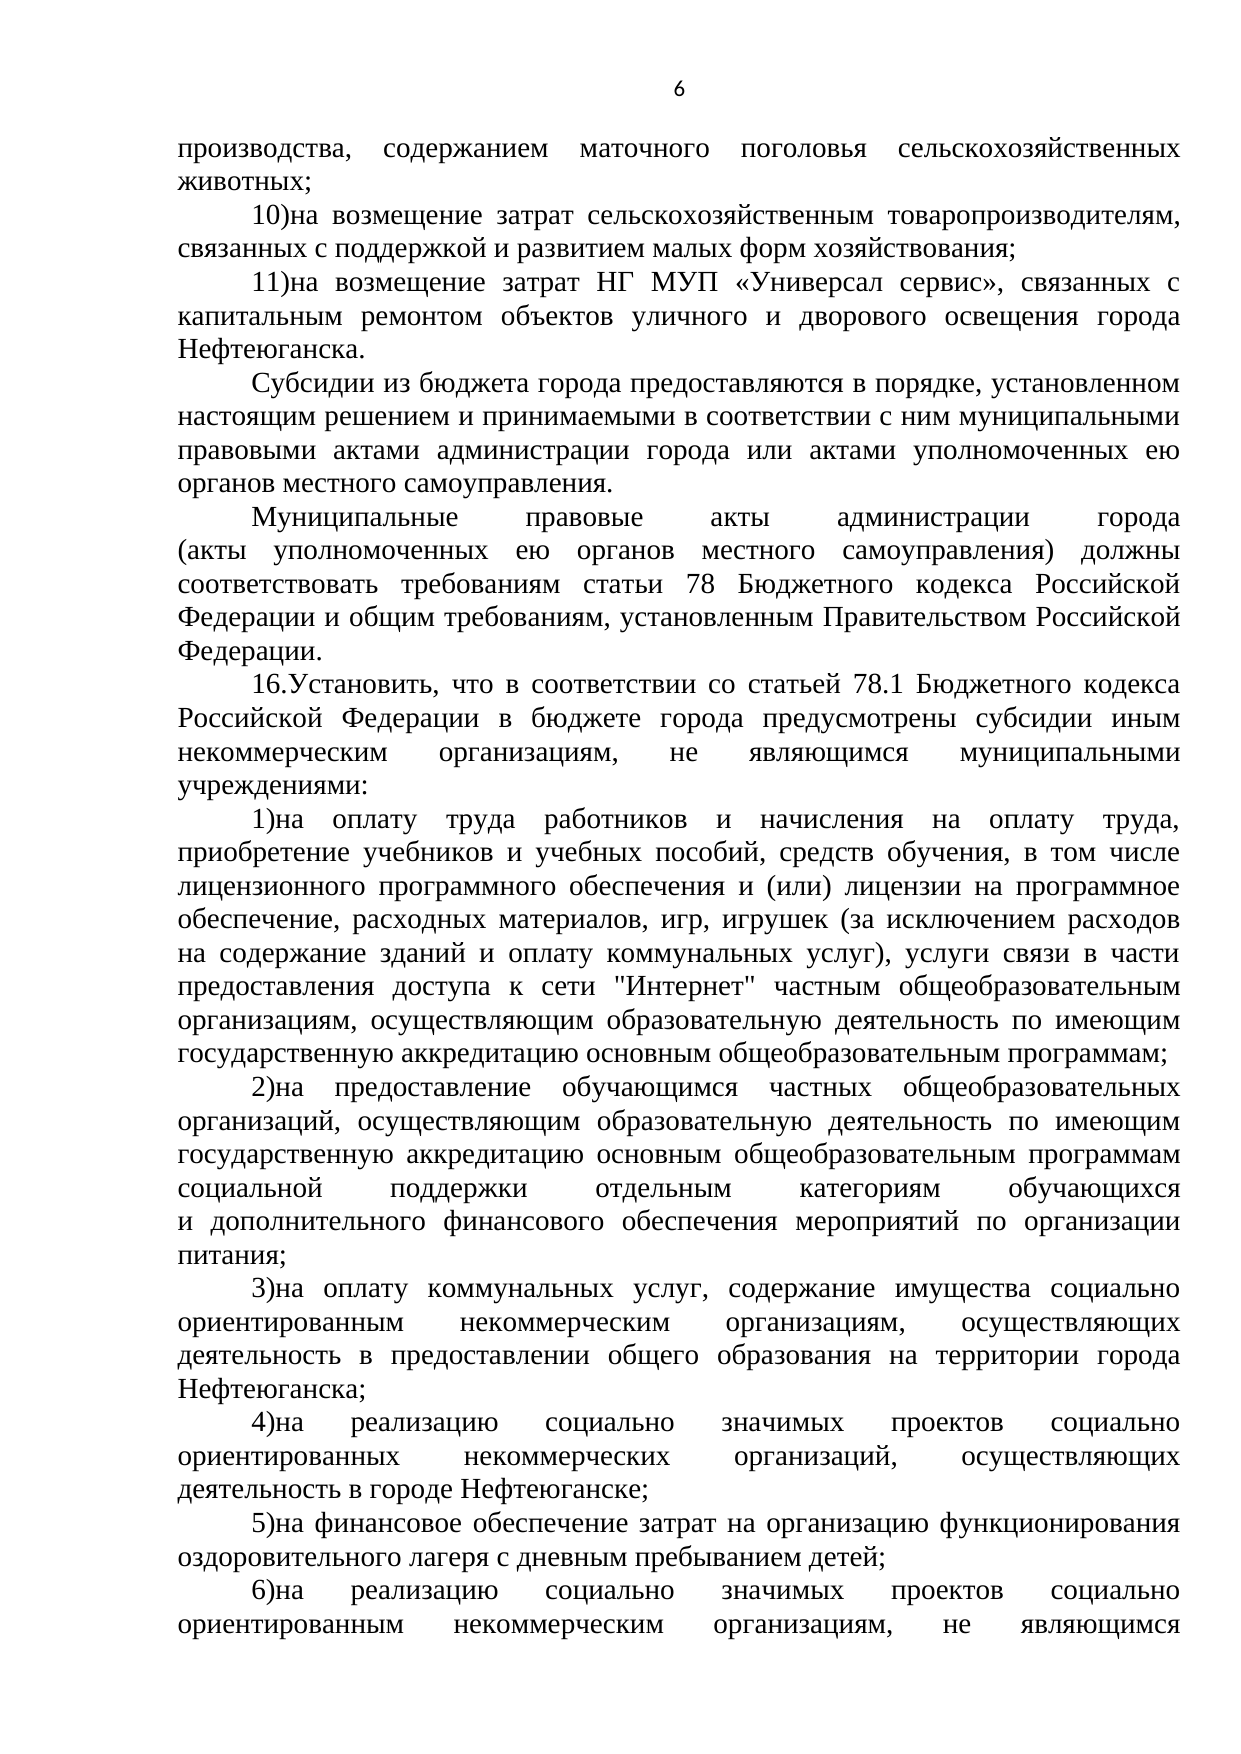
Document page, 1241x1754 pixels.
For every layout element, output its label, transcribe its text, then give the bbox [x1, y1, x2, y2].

text 16.Установить, что в соответствии со статьей 78.1 Бюджетного кодекса Российской Федерации в бюджете города предусмотрены субсидии иным некоммерческим организациям, не являющимся муниципальными учреждениями: [177, 667, 1181, 801]
text 1)на оплату труда работников и начисления на оплату труда, приобретение учебников и учебных пособий, средств обучения, в том числе лицензионного программного обеспечения и (или) лицензии на программное обеспечение, расходных материалов, игр, игрушек (за исключением расходов на содержание зданий и оплату коммунальных услуг), услуги связи в части предоставления доступа к сети "Интернет" частным общеобразовательным организациям, осуществляющим образовательную деятельность по имеющим государственную аккредитацию основным общеобразовательным программам; [177, 801, 1181, 1069]
text 10)на возмещение затрат сельскохозяйственным товаропроизводителям, связанных с поддержкой и развитием малых форм хозяйствования; [177, 197, 1181, 264]
text 4)на реализацию социально значимых проектов социально ориентированных некоммерческих организаций, осуществляющих деятельность в городе Нефтеюганске; [177, 1404, 1181, 1505]
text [177, 1572, 1181, 1639]
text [177, 130, 1181, 197]
text 5)на финансовое обеспечение затрат на организацию функционирования оздоровительного лагеря с дневным пребыванием детей; [177, 1505, 1181, 1572]
text 3)на оплату коммунальных услуг, содержание имущества социально ориентированным некоммерческим организациям, осуществляющих деятельность в предоставлении общего образования на территории города Нефтеюганска; [177, 1270, 1181, 1404]
text 11)на возмещение затрат НГ МУП «Универсал сервис», связанных с капитальным ремонтом объектов уличного и дворового освещения города Нефтеюганска. [177, 264, 1181, 365]
text Субсидии из бюджета города предоставляются в порядке, установленном настоящим решением и принимаемыми в соответствии с ним муниципальными правовыми актами администрации города или актами уполномоченных ею органов местного самоуправления. [177, 365, 1181, 499]
text Муниципальные правовые акты администрации города (акты уполномоченных ею органов местного самоуправления) должны соответствовать требованиям статьи 78 Бюджетного кодекса Российской Федерации и общим требованиям, установленным Правительством Российской Федерации. [177, 499, 1181, 667]
text 2)на предоставление обучающимся частных общеобразовательных организаций, осуществляющим образовательную деятельность по имеющим государственную аккредитацию основным общеобразовательным программам социальной поддержки отдельным категориям обучающихся и дополнительного финансового обеспечения мероприятий по организации питания; [177, 1069, 1181, 1270]
